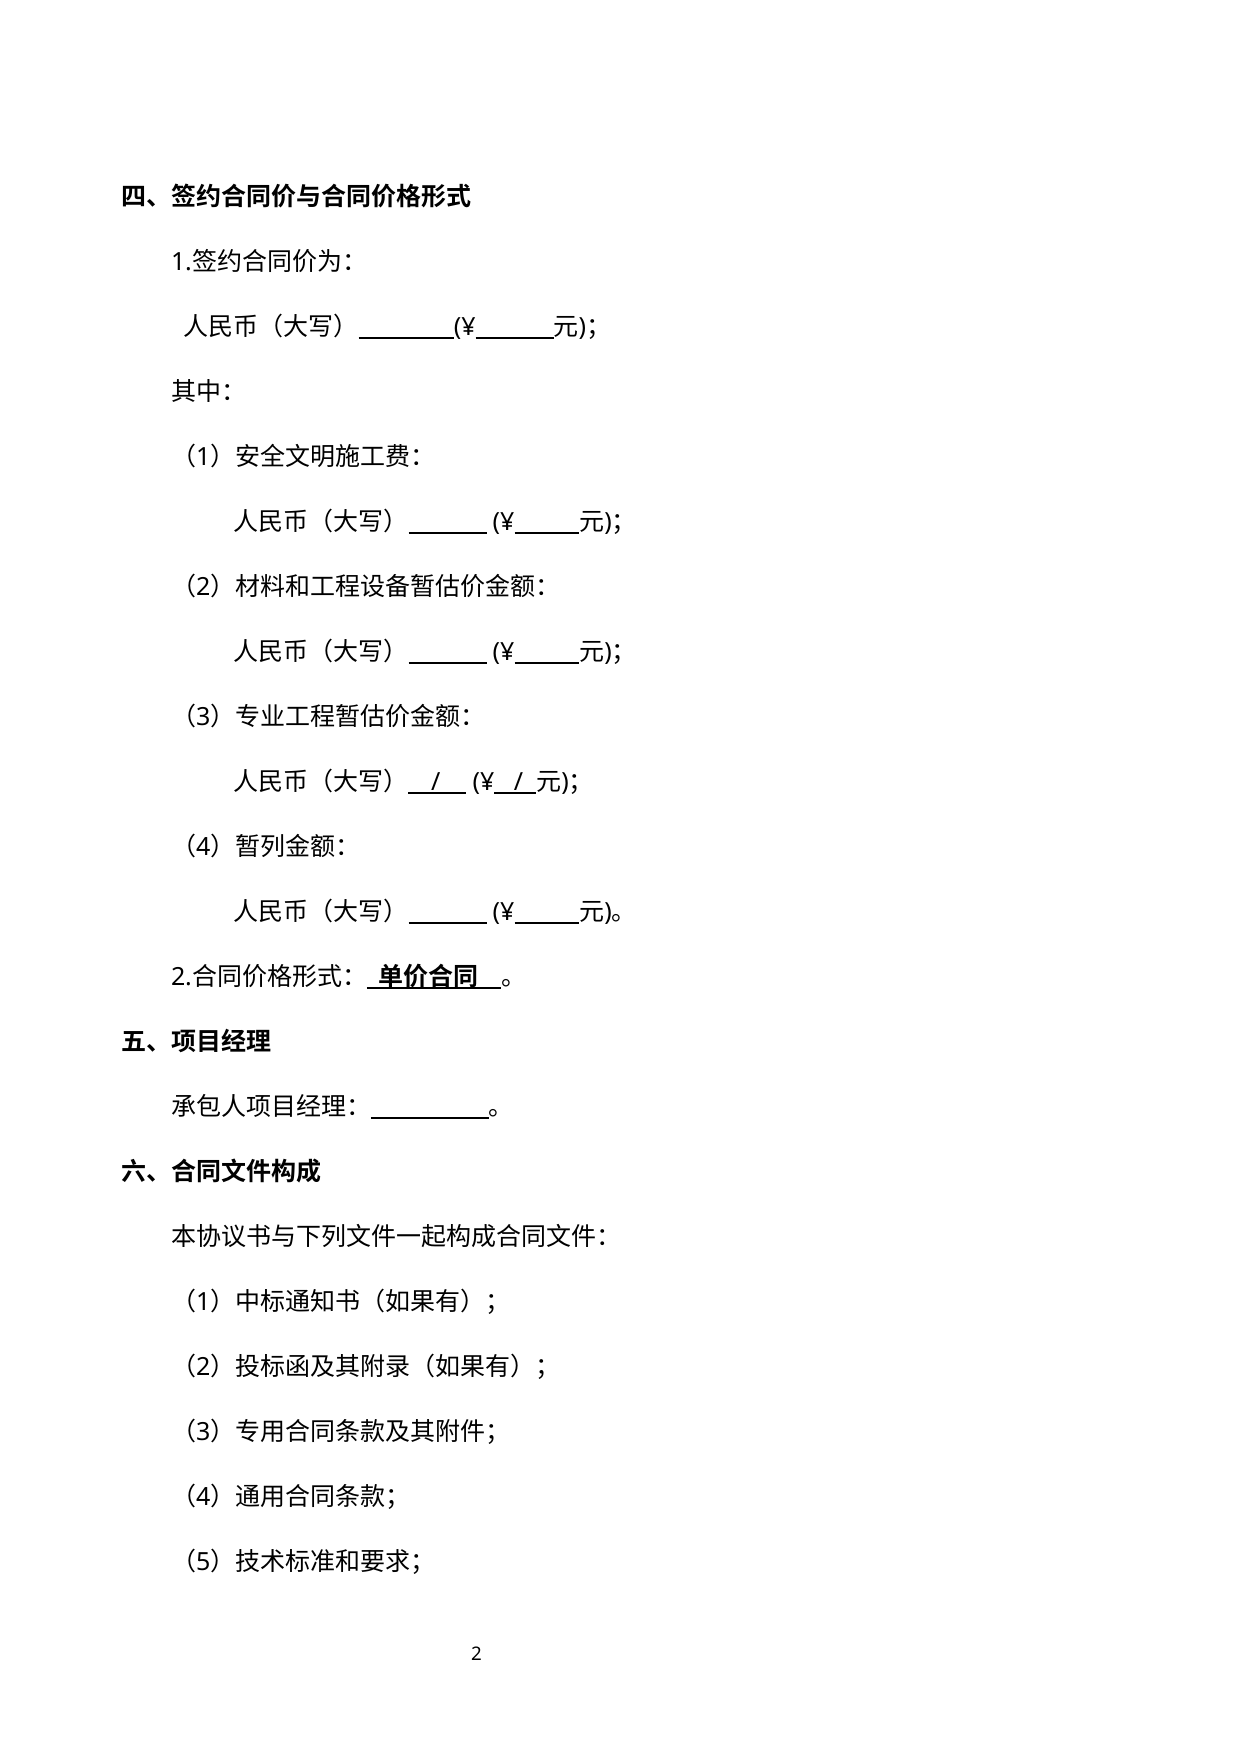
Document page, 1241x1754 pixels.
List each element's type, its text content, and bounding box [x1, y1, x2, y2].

text 其中： [121, 357, 1121, 422]
text 四、签约合同价与合同价格形式 [121, 162, 1121, 227]
text （4）暂列金额： [121, 812, 1121, 877]
text （1）中标通知书（如果有）； [121, 1267, 1121, 1332]
text （4）通用合同条款； [121, 1462, 1121, 1527]
text 人民币（大写） (¥ 元)； [121, 487, 1121, 552]
text 2.合同价格形式： 单价合同 。 [121, 942, 1121, 1007]
text （5）技术标准和要求； [121, 1527, 1121, 1592]
text 五、项目经理 [121, 1007, 1121, 1072]
text （3）专用合同条款及其附件； [121, 1397, 1121, 1462]
text 六、合同文件构成 [121, 1137, 1121, 1202]
text （1）安全文明施工费： [121, 422, 1121, 487]
text 人民币（大写） (¥ 元)； [121, 292, 1121, 357]
text 人民币（大写） (¥ 元)； [121, 617, 1121, 682]
text 1.签约合同价为： [121, 227, 1121, 292]
text 人民币（大写） (¥ 元)。 [121, 877, 1121, 942]
text （2）材料和工程设备暂估价金额： [121, 552, 1121, 617]
text （3）专业工程暂估价金额： [121, 682, 1121, 747]
text 本协议书与下列文件一起构成合同文件： [121, 1202, 1121, 1267]
text 承包人项目经理： 。 [121, 1072, 1121, 1137]
text （2）投标函及其附录（如果有）； [121, 1332, 1121, 1397]
text 人民币（大写） / (¥ / 元)； [121, 747, 1121, 812]
